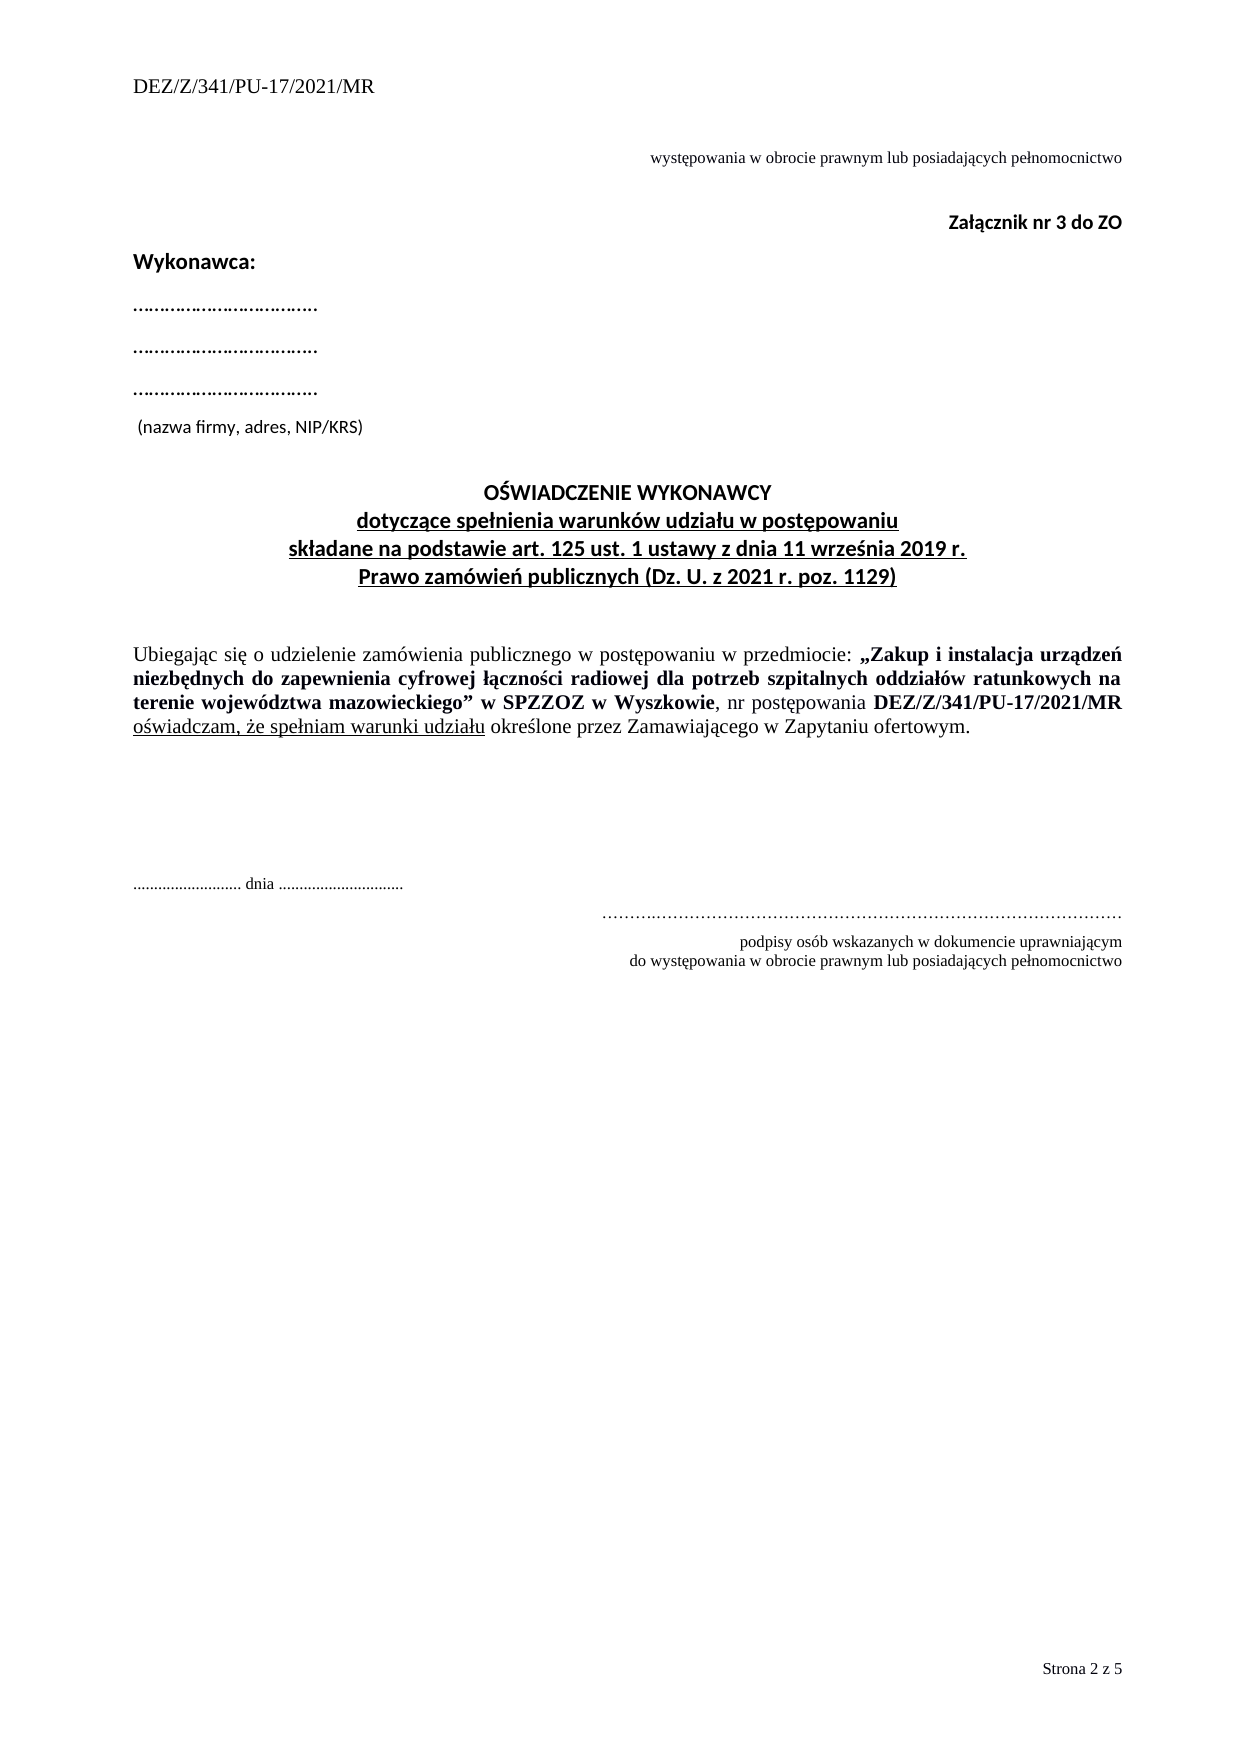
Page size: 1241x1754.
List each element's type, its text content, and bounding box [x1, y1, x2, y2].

text Załącznik nr 3 do ZO [192, 209, 1122, 235]
text dotyczące spełnienia warunków udziału w postępowaniu [133, 506, 1122, 534]
text (nazwa firmy, adres, NIP/KRS) [133, 415, 1122, 438]
text ……….………………………………………………………………………… [133, 903, 1122, 922]
text …………………………….. [133, 373, 1122, 401]
text składane na podstawie art. 125 ust. 1 ustawy z dnia 11 września 2019 r. [133, 534, 1122, 562]
text …………………………….. [133, 289, 1122, 317]
text …………………………….. [133, 331, 1122, 359]
text Ubiegając się o udzielenie zamówienia publicznego w postępowaniu w przedmiocie: „Zakup i instalacja urządzeń niezbędnych do zapewnienia cyfrowej łączności radiowej dla potrzeb szpitalnych oddziałów ratunkowych na terenie województwa mazowieckiego” w SPZZOZ w Wyszkowie, nr postępowania DEZ/Z/341/PU-17/2021/MR oświadczam, że spełniam warunki udziału określone przez Zamawiającego w Zapytaniu ofertowym. [133, 642, 1122, 738]
text Wykonawca: [133, 247, 1122, 275]
text podpisy osób wskazanych w dokumencie uprawniającym [133, 931, 1122, 951]
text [133, 148, 1122, 167]
text Prawo zamówień publicznych (Dz. U. z 2021 r. poz. 1129) [133, 562, 1122, 590]
text OŚWIADCZENIE WYKONAWCY [133, 478, 1122, 506]
text .......................... dnia .............................. [133, 874, 1122, 893]
text do występowania w obrocie prawnym lub posiadających pełnomocnictwo [133, 951, 1122, 970]
